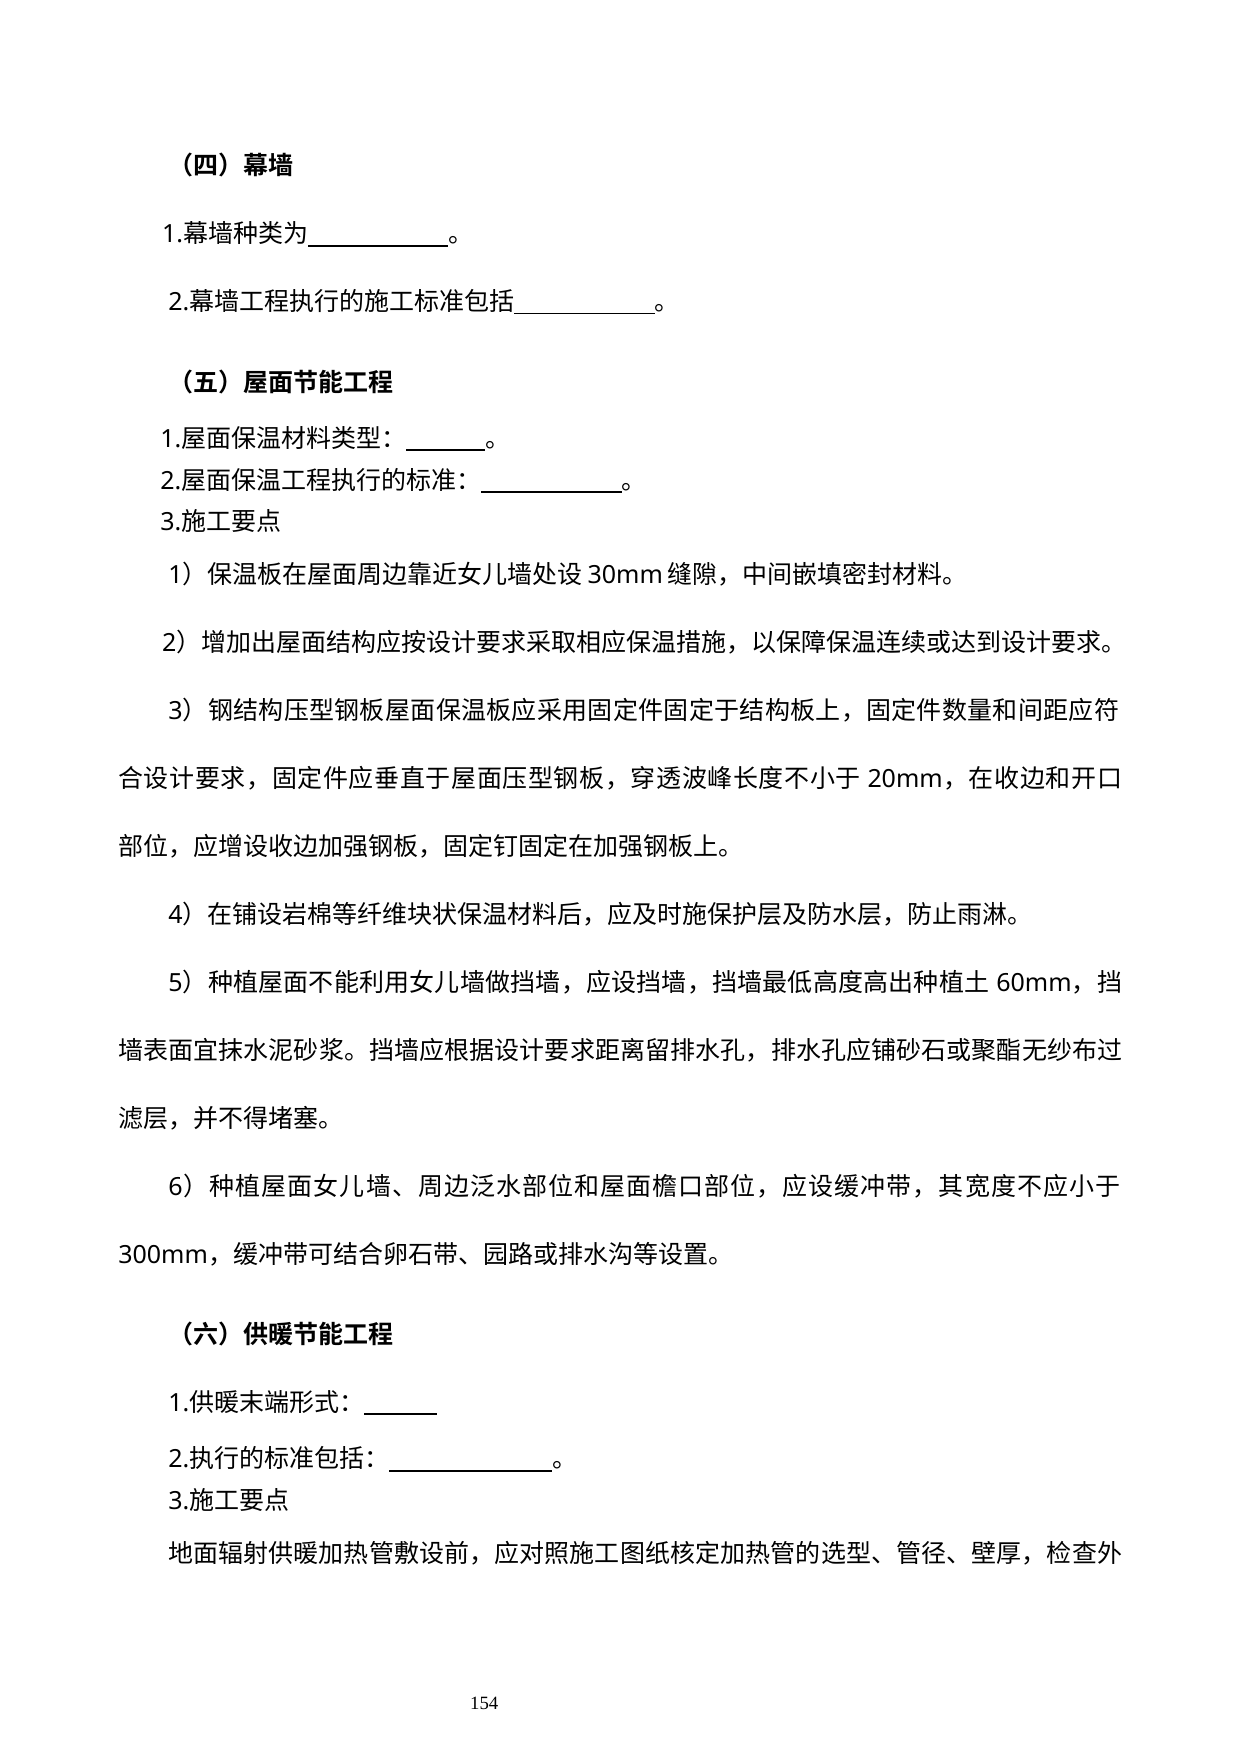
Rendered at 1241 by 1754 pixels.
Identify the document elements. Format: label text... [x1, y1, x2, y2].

list 4）在铺设岩棉等纤维块状保温材料后，应及时施保护层及防水层，防止雨淋。 [118, 879, 1122, 947]
text 2.幕墙工程执行的施工标准包括 。 [118, 266, 1122, 334]
text 1.幕墙种类为 。 [118, 198, 1122, 266]
list 6）种植屋面女儿墙、周边泛水部位和屋面檐口部位，应设缓冲带，其宽度不应小于300mm，缓冲带可结合卵石带、园路或排水沟等设置。 [118, 1150, 1122, 1286]
subtitle （六）供暖节能工程 [118, 1299, 1122, 1367]
subtitle （四）幕墙 [118, 130, 1122, 198]
list 1）保温板在屋面周边靠近女儿墙处设30mm缝隙，中间嵌填密封材料。 [118, 539, 1122, 607]
text 1.屋面保温材料类型： 。 [160, 414, 1122, 456]
list 1.供暖末端形式： [118, 1367, 1122, 1434]
subtitle （五）屋面节能工程 [118, 346, 1122, 414]
list 2）增加出屋面结构应按设计要求采取相应保温措施，以保障保温连续或达到设计要求。 [118, 607, 1122, 675]
list 5）种植屋面不能利用女儿墙做挡墙，应设挡墙，挡墙最低高度高出种植土60mm，挡墙表面宜抹水泥砂浆。挡墙应根据设计要求距离留排水孔，排水孔应铺砂石或聚酯无纱布过滤层，并不得堵塞。 [118, 947, 1122, 1150]
text 2.屋面保温工程执行的标准： 。 [160, 456, 1122, 497]
text 3.施工要点 [160, 497, 1122, 539]
list 3）钢结构压型钢板屋面保温板应采用固定件固定于结构板上，固定件数量和间距应符合设计要求，固定件应垂直于屋面压型钢板，穿透波峰长度不小于20mm，在收边和开口部位，应增设收边加强钢板，固定钉固定在加强钢板上。 [118, 675, 1122, 879]
text 2.执行的标准包括： 。 [118, 1434, 1122, 1476]
text 3.施工要点 [118, 1476, 1122, 1518]
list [118, 1518, 1122, 1586]
